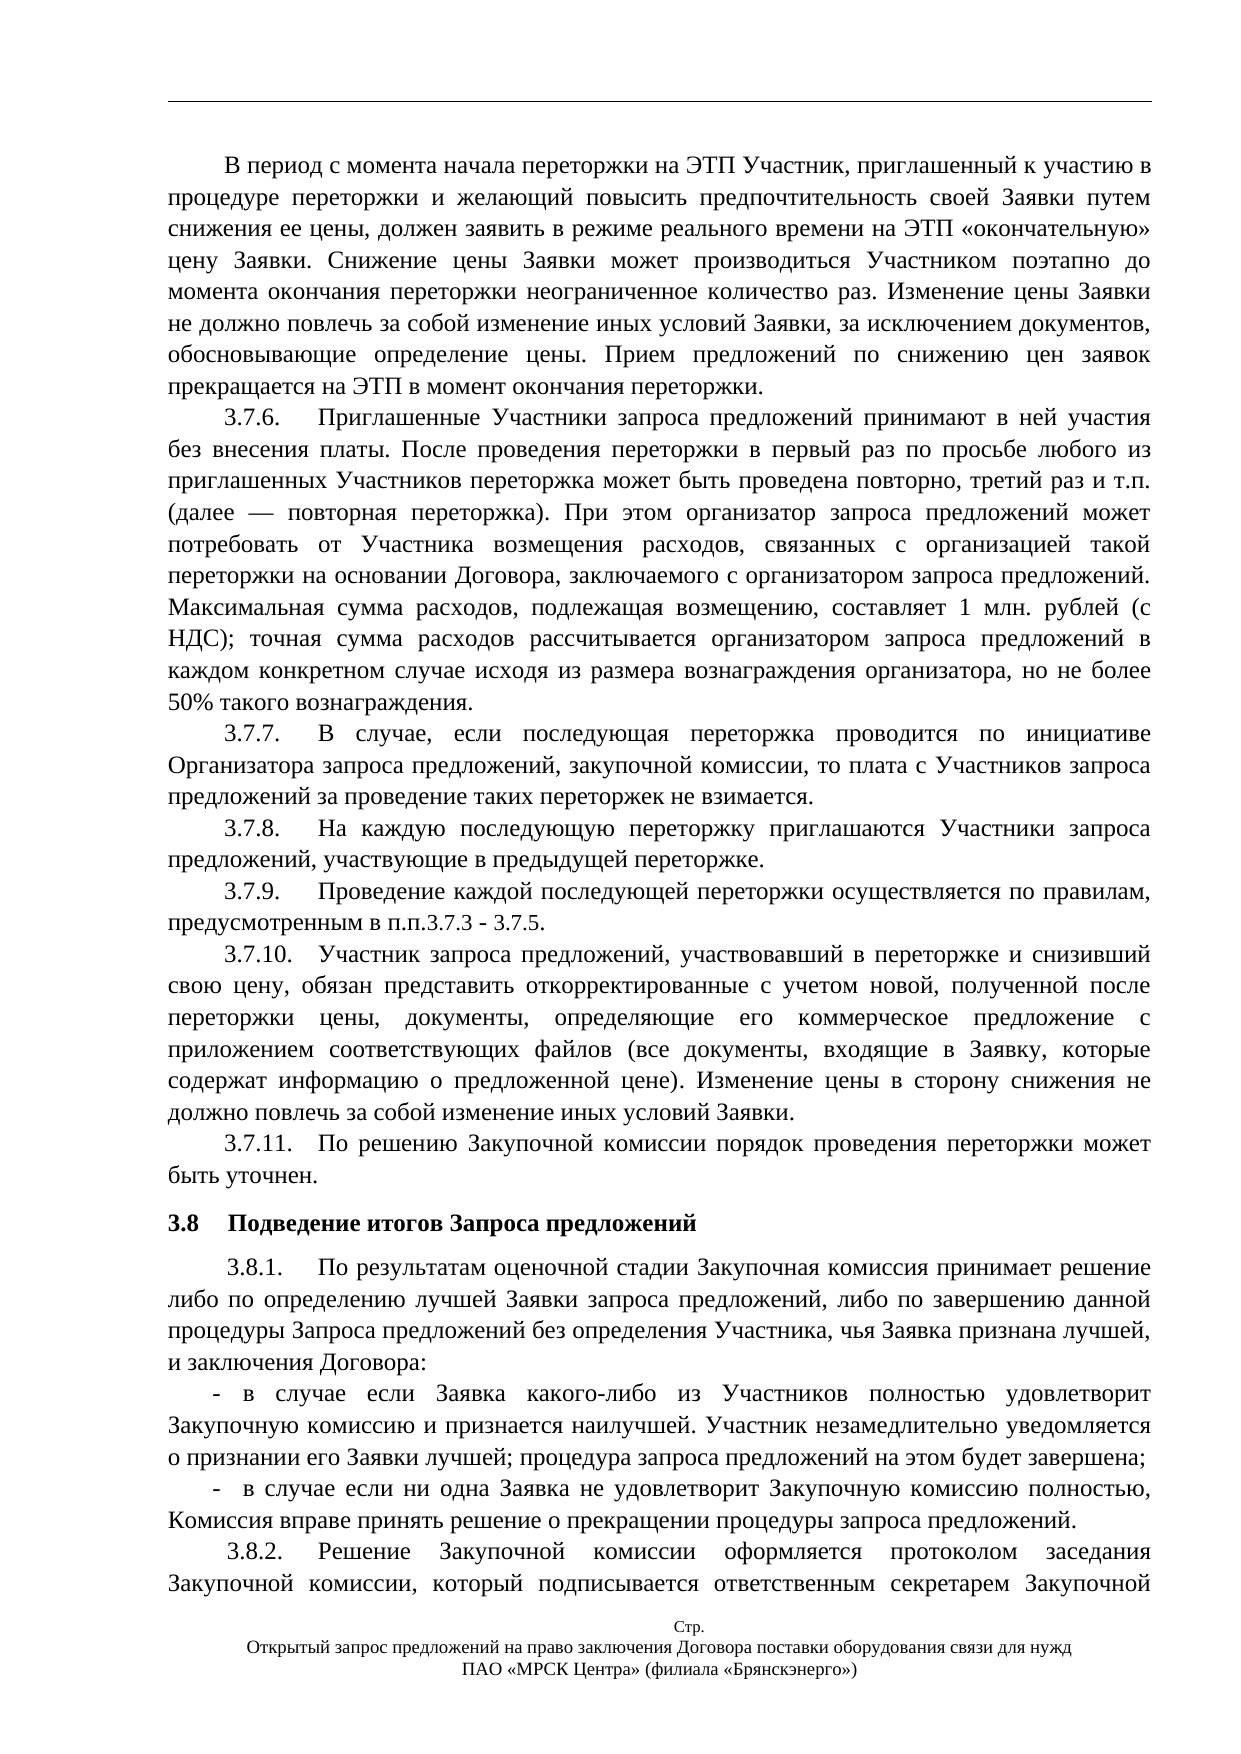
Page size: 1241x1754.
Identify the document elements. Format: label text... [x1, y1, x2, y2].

list По результатам оценочной стадии Закупочная комиссия принимает решение либо по определению лучшей Заявки запроса предложений, либо по завершению данной процедуры Запроса предложений без определения Участника, чья Заявка признана лучшей, и заключения Договора: [168, 1252, 1152, 1376]
list в случае если Заявка какого-либо из Участников полностью удовлетворит Закупочную комиссию и признается наилучшей. Участник незамедлительно уведомляется о признании его Заявки лучшей; процедура запроса предложений на этом будет завершена; [168, 1378, 1152, 1470]
list в случае если ни одна Заявка не удовлетворит Закупочную комиссию полностью, Комиссия вправе принять решение о прекращении процедуры запроса предложений. [168, 1473, 1152, 1533]
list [168, 1536, 1152, 1597]
list Проведение каждой последующей переторжки осуществляется по правилам, предусмотренным в п.п.3.7.3 - 3.7.5. [168, 876, 1152, 936]
list По решению Закупочной комиссии порядок проведения переторжки может быть уточнен. [168, 1128, 1152, 1189]
list На каждую последующую переторжку приглашаются Участники запроса предложений, участвующие в предыдущей переторжке. [168, 813, 1152, 873]
list Приглашенные Участники запроса предложений принимают в ней участия без внесения платы. После проведения переторжки в первый раз по просьбе любого из приглашенных Участников переторжка может быть проведена повторно, третий раз и т.п. (далее — повторная переторжка). При этом организатор запроса предложений может потребовать от Участника возмещения расходов, связанных с организацией такой переторжки на основании Договора, заключаемого с организатором запроса предложений. Максимальная сумма расходов, подлежащая возмещению, составляет 1 млн. рублей (с НДС); точная сумма расходов рассчитывается организатором запроса предложений в каждом конкретном случае исходя из размера вознаграждения организатора, но не более 50% такого вознаграждения. [168, 402, 1152, 715]
list Участник запроса предложений, участвовавший в переторжке и снизивший свою цену, обязан представить откорректированные с учетом новой, полученной после переторжки цены, документы, определяющие его коммерческое предложение с приложением соответствующих файлов (все документы, входящие в Заявку, которые содержат информацию о предложенной цене). Изменение цены в сторону снижения не должно повлечь за собой изменение иных условий Заявки. [168, 939, 1152, 1126]
subtitle Подведение итогов Запроса предложений [168, 1208, 1152, 1237]
text В период с момента начала переторжки на ЭТП Участник, приглашенный к участию в процедуре переторжки и желающий повысить предпочтительность своей Заявки путем снижения ее цены, должен заявить в режиме реального времени на ЭТП «окончательную» цену Заявки. Снижение цены Заявки может производиться Участником поэтапно до момента окончания переторжки неограниченное количество раз. Изменение цены Заявки не должно повлечь за собой изменение иных условий Заявки, за исключением документов, обосновывающие определение цены. Прием предложений по снижению цен заявок прекращается на ЭТП в момент окончания переторжки. [168, 150, 1152, 400]
list В случае, если последующая переторжка проводится по инициативе Организатора запроса предложений, закупочной комиссии, то плата с Участников запроса предложений за проведение таких переторжек не взимается. [168, 718, 1152, 810]
